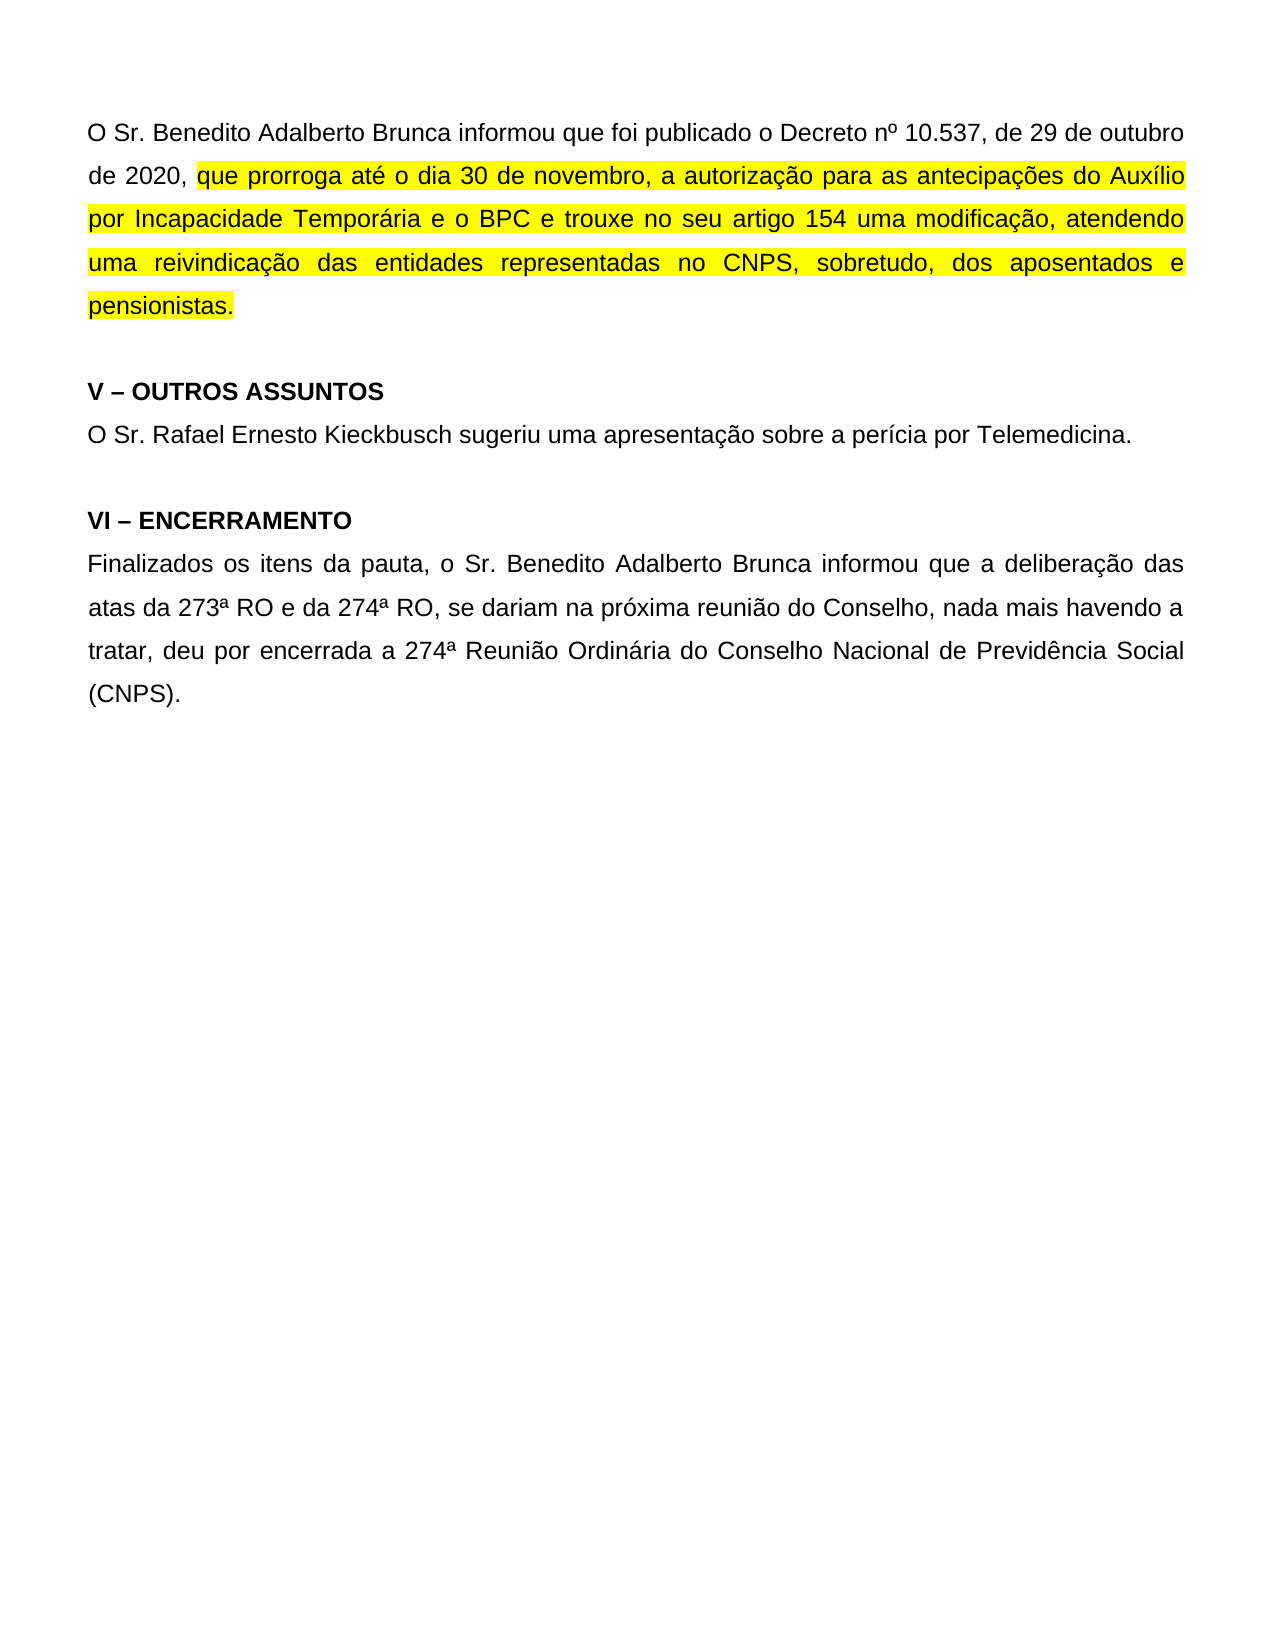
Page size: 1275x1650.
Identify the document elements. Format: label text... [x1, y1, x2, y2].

text VI – ENCERRAMENTO [87, 506, 1186, 535]
text O Sr. Benedito Adalberto Brunca informou que foi publicado o Decreto nº 10.537, de 29 de outubro de 2020, que prorroga até o dia 30 de novembro, a autorização para as antecipações do Auxílio por Incapacidade Temporária e o BPC e trouxe no seu artigo 154 uma modificação, atendendo uma reivindicação das entidades representadas no CNPS, sobretudo, dos aposentados e pensionistas. [87, 118, 1186, 319]
text Finalizados os itens da pauta, o Sr. Benedito Adalberto Brunca informou que a deliberação das atas da 273ª RO e da 274ª RO, se dariam na próxima reunião do Conselho, nada mais havendo a tratar, deu por encerrada a 274ª Reunião Ordinária do Conselho Nacional de Previdência Social (CNPS). [87, 549, 1186, 707]
text O Sr. Rafael Ernesto Kieckbusch sugeriu uma apresentação sobre a perícia por Telemedicina. [87, 420, 1186, 449]
text V – OUTROS ASSUNTOS [87, 377, 1186, 406]
